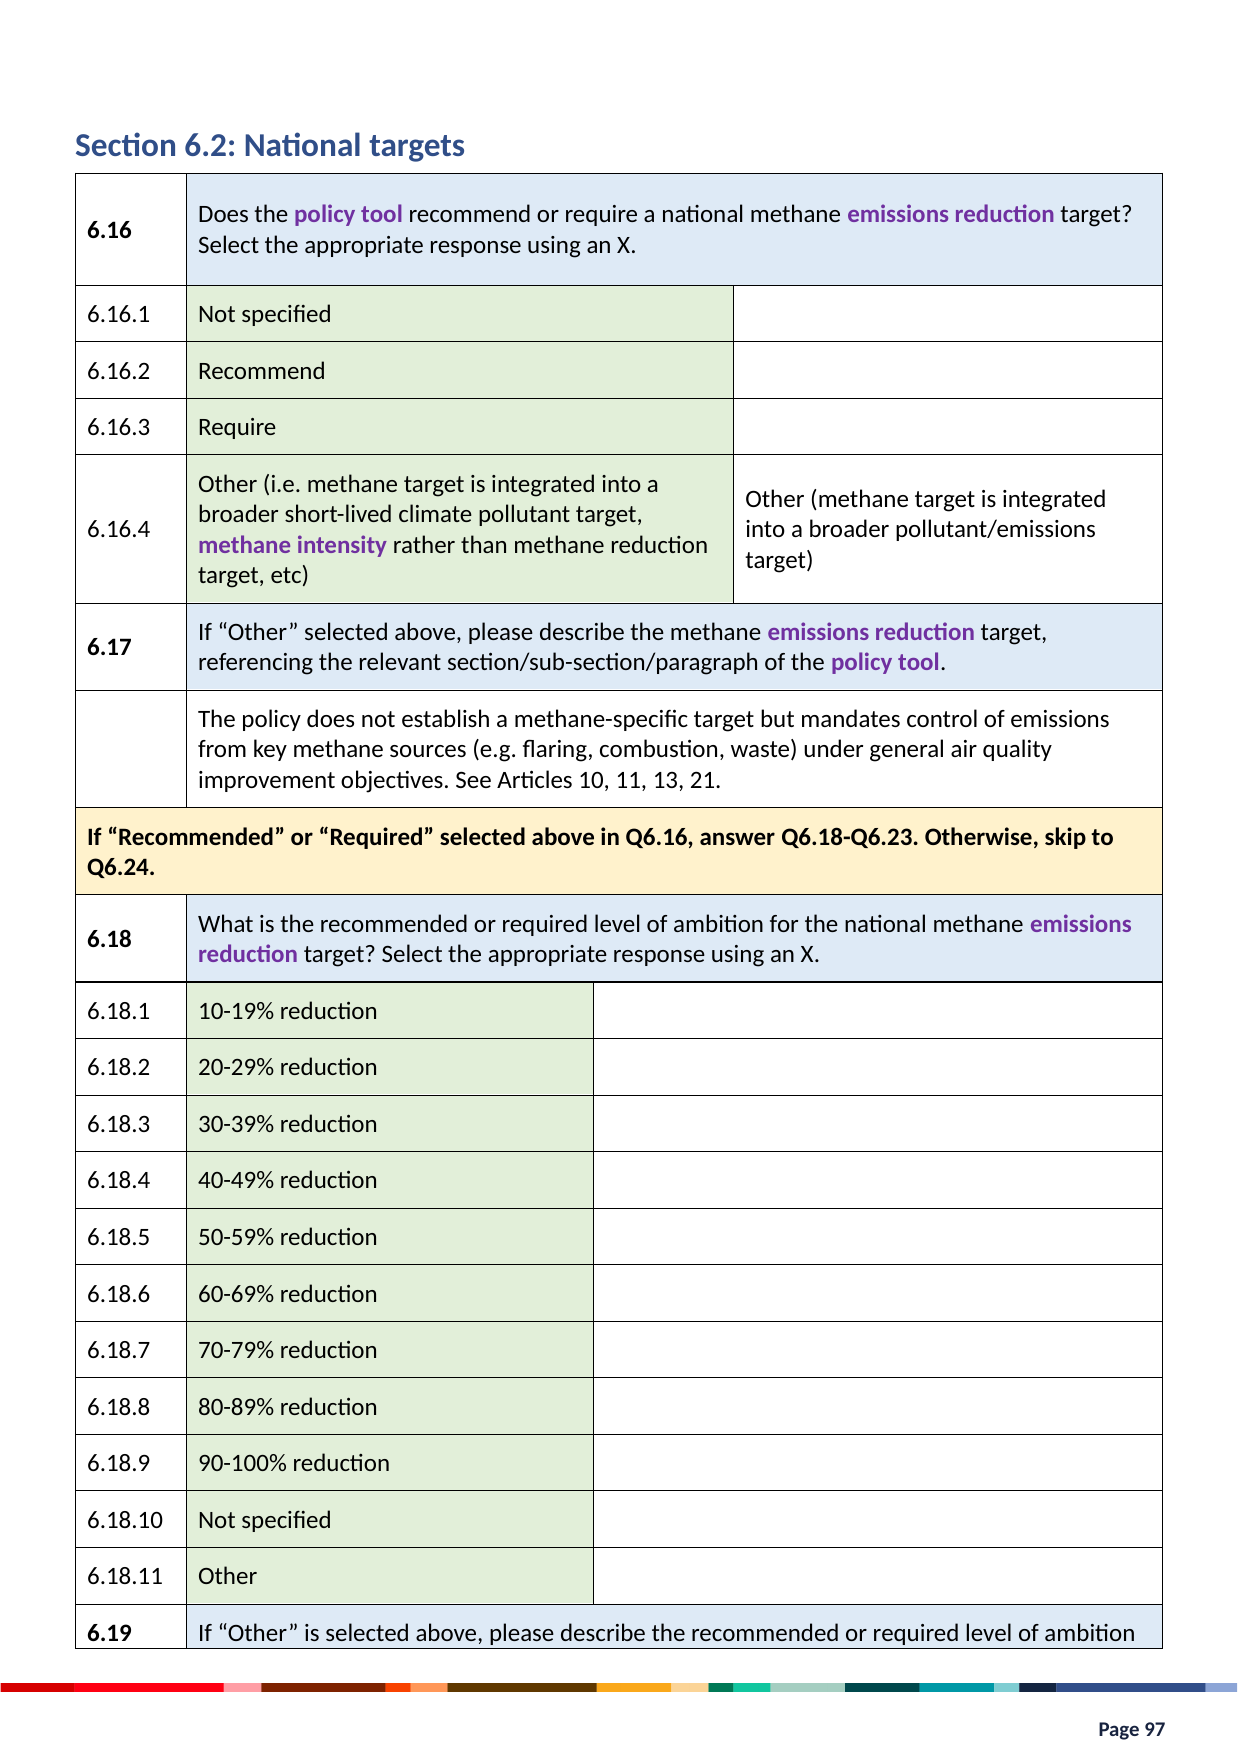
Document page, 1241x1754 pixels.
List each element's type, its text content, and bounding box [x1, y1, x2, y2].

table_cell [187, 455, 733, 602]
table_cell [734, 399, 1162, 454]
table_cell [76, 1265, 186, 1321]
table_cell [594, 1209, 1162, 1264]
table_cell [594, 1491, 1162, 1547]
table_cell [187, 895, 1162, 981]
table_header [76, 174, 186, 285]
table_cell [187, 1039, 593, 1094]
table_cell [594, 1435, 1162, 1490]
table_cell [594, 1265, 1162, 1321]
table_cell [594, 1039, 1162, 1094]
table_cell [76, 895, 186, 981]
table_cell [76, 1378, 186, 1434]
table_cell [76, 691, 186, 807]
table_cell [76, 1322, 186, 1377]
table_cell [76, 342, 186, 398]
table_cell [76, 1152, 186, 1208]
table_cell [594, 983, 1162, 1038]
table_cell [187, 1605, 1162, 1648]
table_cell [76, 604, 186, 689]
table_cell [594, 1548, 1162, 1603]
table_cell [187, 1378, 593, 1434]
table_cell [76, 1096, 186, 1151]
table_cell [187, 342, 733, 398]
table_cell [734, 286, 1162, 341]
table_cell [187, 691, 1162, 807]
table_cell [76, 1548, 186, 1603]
picture [0, 1683, 1236, 1692]
subtitle Section 6.2: National targets [75, 123, 1165, 164]
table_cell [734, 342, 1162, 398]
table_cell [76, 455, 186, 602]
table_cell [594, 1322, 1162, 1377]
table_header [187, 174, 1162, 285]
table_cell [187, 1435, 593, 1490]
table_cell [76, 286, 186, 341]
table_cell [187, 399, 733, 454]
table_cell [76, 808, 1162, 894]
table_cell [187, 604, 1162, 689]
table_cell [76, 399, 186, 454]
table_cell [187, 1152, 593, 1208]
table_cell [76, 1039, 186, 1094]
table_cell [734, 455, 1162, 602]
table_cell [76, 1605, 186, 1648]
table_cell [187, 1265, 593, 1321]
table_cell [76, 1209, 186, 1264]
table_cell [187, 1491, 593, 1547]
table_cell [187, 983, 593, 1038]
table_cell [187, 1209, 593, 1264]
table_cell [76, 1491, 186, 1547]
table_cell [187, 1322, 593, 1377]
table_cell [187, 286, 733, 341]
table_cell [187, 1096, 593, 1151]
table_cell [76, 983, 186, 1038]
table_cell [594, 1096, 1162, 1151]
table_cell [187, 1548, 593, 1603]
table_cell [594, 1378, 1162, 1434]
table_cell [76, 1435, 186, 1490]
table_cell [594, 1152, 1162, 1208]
